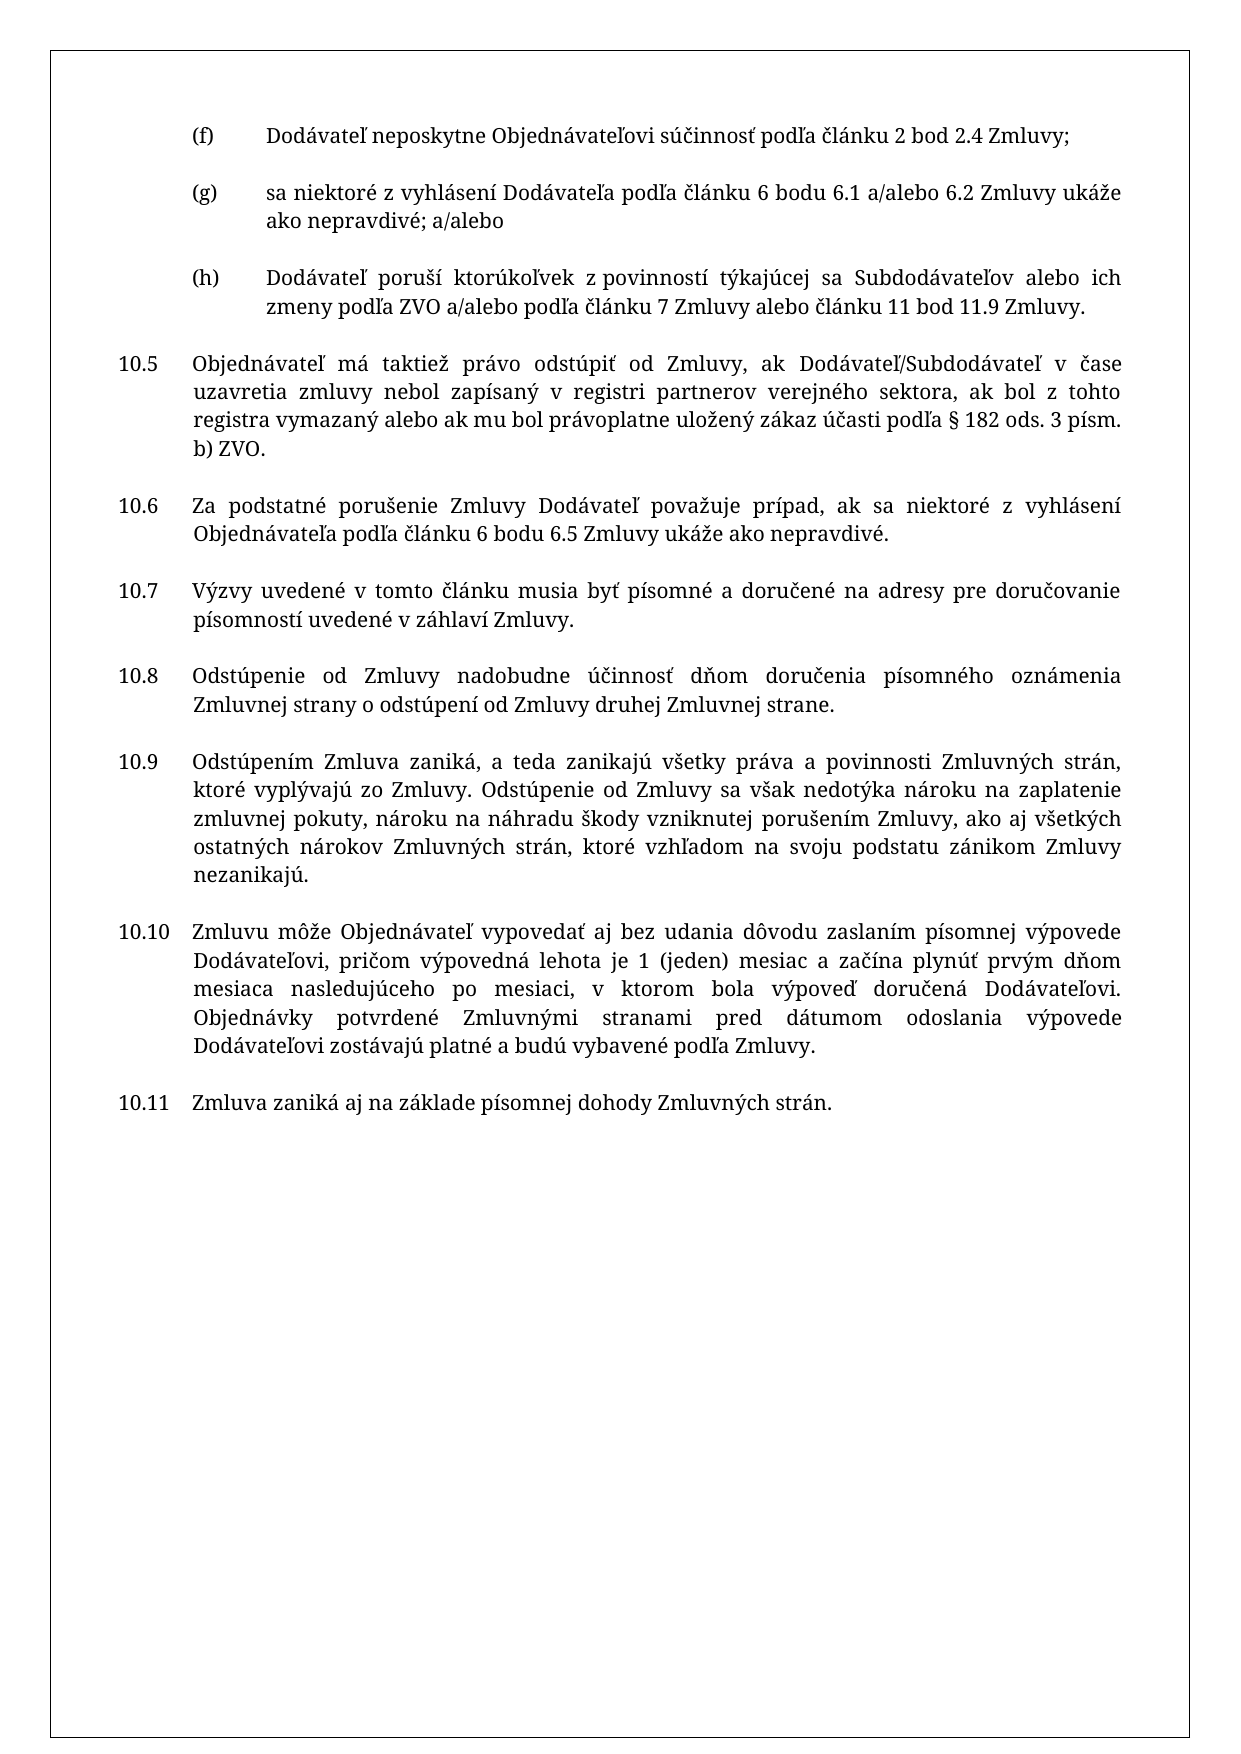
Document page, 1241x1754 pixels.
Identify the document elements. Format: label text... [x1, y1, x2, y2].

list sa niektoré z vyhlásení Dodávateľa podľa článku 6 bodu 6.1 a/alebo 6.2 Zmluvy ukáže ako nepravdivé; a/alebo [192, 178, 1122, 235]
list Zmluvu môže Objednávateľ vypovedať aj bez udania dôvodu zaslaním písomnej výpovede Dodávateľovi, pričom výpovedná lehota je 1 (jeden) mesiac a začína plynúť prvým dňom mesiaca nasledujúceho po mesiaci, v ktorom bola výpoveď doručená Dodávateľovi. Objednávky potvrdené Zmluvnými stranami pred dátumom odoslania výpovede Dodávateľovi zostávajú platné a budú vybavené podľa Zmluvy. [118, 917, 1122, 1060]
list Za podstatné porušenie Zmluvy Dodávateľ považuje prípad, ak sa niektoré z vyhlásení Objednávateľa podľa článku 6 bodu 6.5 Zmluvy ukáže ako nepravdivé. [118, 491, 1122, 548]
list Dodávateľ neposkytne Objednávateľovi súčinnosť podľa článku 2 bod 2.4 Zmluvy; [192, 121, 1122, 150]
list Odstúpenie od Zmluvy nadobudne účinnosť dňom doručenia písomného oznámenia Zmluvnej strany o odstúpení od Zmluvy druhej Zmluvnej strane. [118, 662, 1122, 718]
list Výzvy uvedené v tomto článku musia byť písomné a doručené na adresy pre doručovanie písomností uvedené v záhlaví Zmluvy. [118, 576, 1122, 633]
list Objednávateľ má taktiež právo odstúpiť od Zmluvy, ak Dodávateľ/Subdodávateľ v čase uzavretia zmluvy nebol zapísaný v registri partnerov verejného sektora, ak bol z tohto registra vymazaný alebo ak mu bol právoplatne uložený zákaz účasti podľa § 182 ods. 3 písm. b) ZVO. [118, 349, 1122, 462]
list Odstúpením Zmluva zaniká, a teda zanikajú všetky práva a povinnosti Zmluvných strán, ktoré vyplývajú zo Zmluvy. Odstúpenie od Zmluvy sa však nedotýka nároku na zaplatenie zmluvnej pokuty, nároku na náhradu škody vzniknutej porušením Zmluvy, ako aj všetkých ostatných nárokov Zmluvných strán, ktoré vzhľadom na svoju podstatu zánikom Zmluvy nezanikajú. [118, 747, 1122, 889]
list Dodávateľ poruší ktorúkoľvek z povinností týkajúcej sa Subdodávateľov alebo ich zmeny podľa ZVO a/alebo podľa článku 7 Zmluvy alebo článku 11 bod 11.9 Zmluvy. [192, 263, 1122, 320]
list Zmluva zaniká aj na základe písomnej dohody Zmluvných strán. [118, 1088, 1122, 1117]
